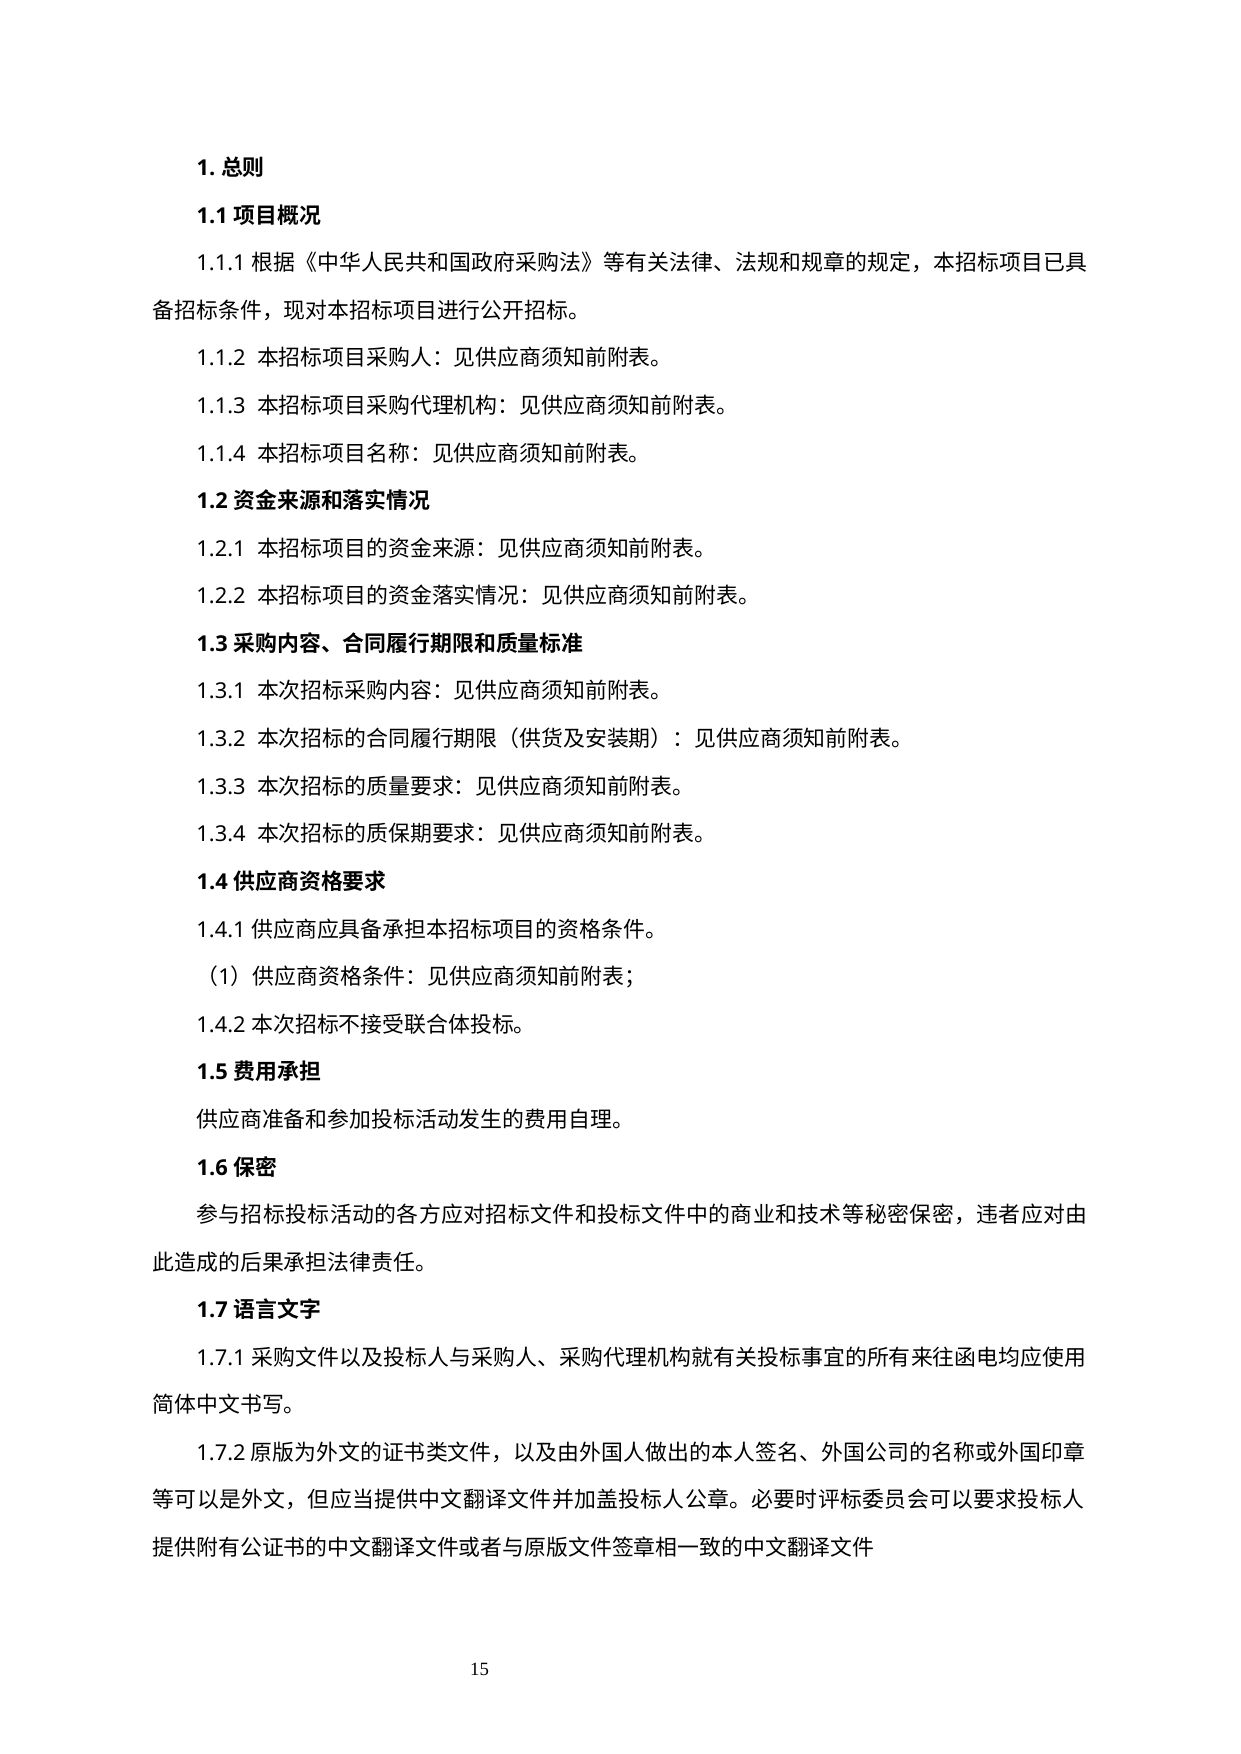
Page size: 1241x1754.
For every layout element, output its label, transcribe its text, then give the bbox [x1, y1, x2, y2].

text 1.2 资金来源和落实情况 [152, 483, 1088, 515]
text 1.6 保密 [152, 1149, 1088, 1181]
text 1.4.2 本次招标不接受联合体投标。 [152, 1007, 1088, 1038]
text 1.1.4 本招标项目名称：见供应商须知前附表。 [152, 436, 1088, 467]
text 1.1.1 根据《中华人民共和国政府采购法》等有关法律、法规和规章的规定，本招标项目已具备招标条件，现对本招标项目进行公开招标。 [152, 245, 1088, 324]
text 1.3.1 本次招标采购内容：见供应商须知前附表。 [152, 673, 1088, 705]
text 供应商准备和参加投标活动发生的费用自理。 [152, 1102, 1088, 1134]
text 1.3.4 本次招标的质保期要求：见供应商须知前附表。 [152, 816, 1088, 848]
text （1）供应商资格条件：见供应商须知前附表； [152, 959, 1088, 991]
text 1.7.2原版为外文的证书类文件，以及由外国人做出的本人签名、外国公司的名称或外国印章等可以是外文，但应当提供中文翻译文件并加盖投标人公章。必要时评标委员会可以要求投标人提供附有公证书的中文翻译文件或者与原版文件签章相一致的中文翻译文件 [152, 1435, 1088, 1562]
text 1.1 项目概况 [152, 198, 1088, 229]
text 1.4 供应商资格要求 [152, 864, 1088, 896]
text 1.7.1 采购文件以及投标人与采购人、采购代理机构就有关投标事宜的所有来往函电均应使用简体中文书写。 [152, 1340, 1088, 1419]
title 1. 总则 [152, 150, 1088, 182]
text 1.2.1 本招标项目的资金来源：见供应商须知前附表。 [152, 531, 1088, 562]
text 1.2.2 本招标项目的资金落实情况：见供应商须知前附表。 [152, 578, 1088, 610]
text 1.5 费用承担 [152, 1054, 1088, 1086]
text 1.3.2 本次招标的合同履行期限（供货及安装期）：见供应商须知前附表。 [152, 721, 1088, 753]
text 1.4.1 供应商应具备承担本招标项目的资格条件。 [152, 912, 1088, 943]
text 1.1.2 本招标项目采购人：见供应商须知前附表。 [152, 340, 1088, 372]
text 1.3 采购内容、合同履行期限和质量标准 [152, 626, 1088, 658]
text 参与招标投标活动的各方应对招标文件和投标文件中的商业和技术等秘密保密，违者应对由此造成的后果承担法律责任。 [152, 1197, 1088, 1276]
text 1.7 语言文字 [152, 1292, 1088, 1324]
text 1.1.3 本招标项目采购代理机构：见供应商须知前附表。 [152, 388, 1088, 420]
text 1.3.3 本次招标的质量要求：见供应商须知前附表。 [152, 769, 1088, 801]
